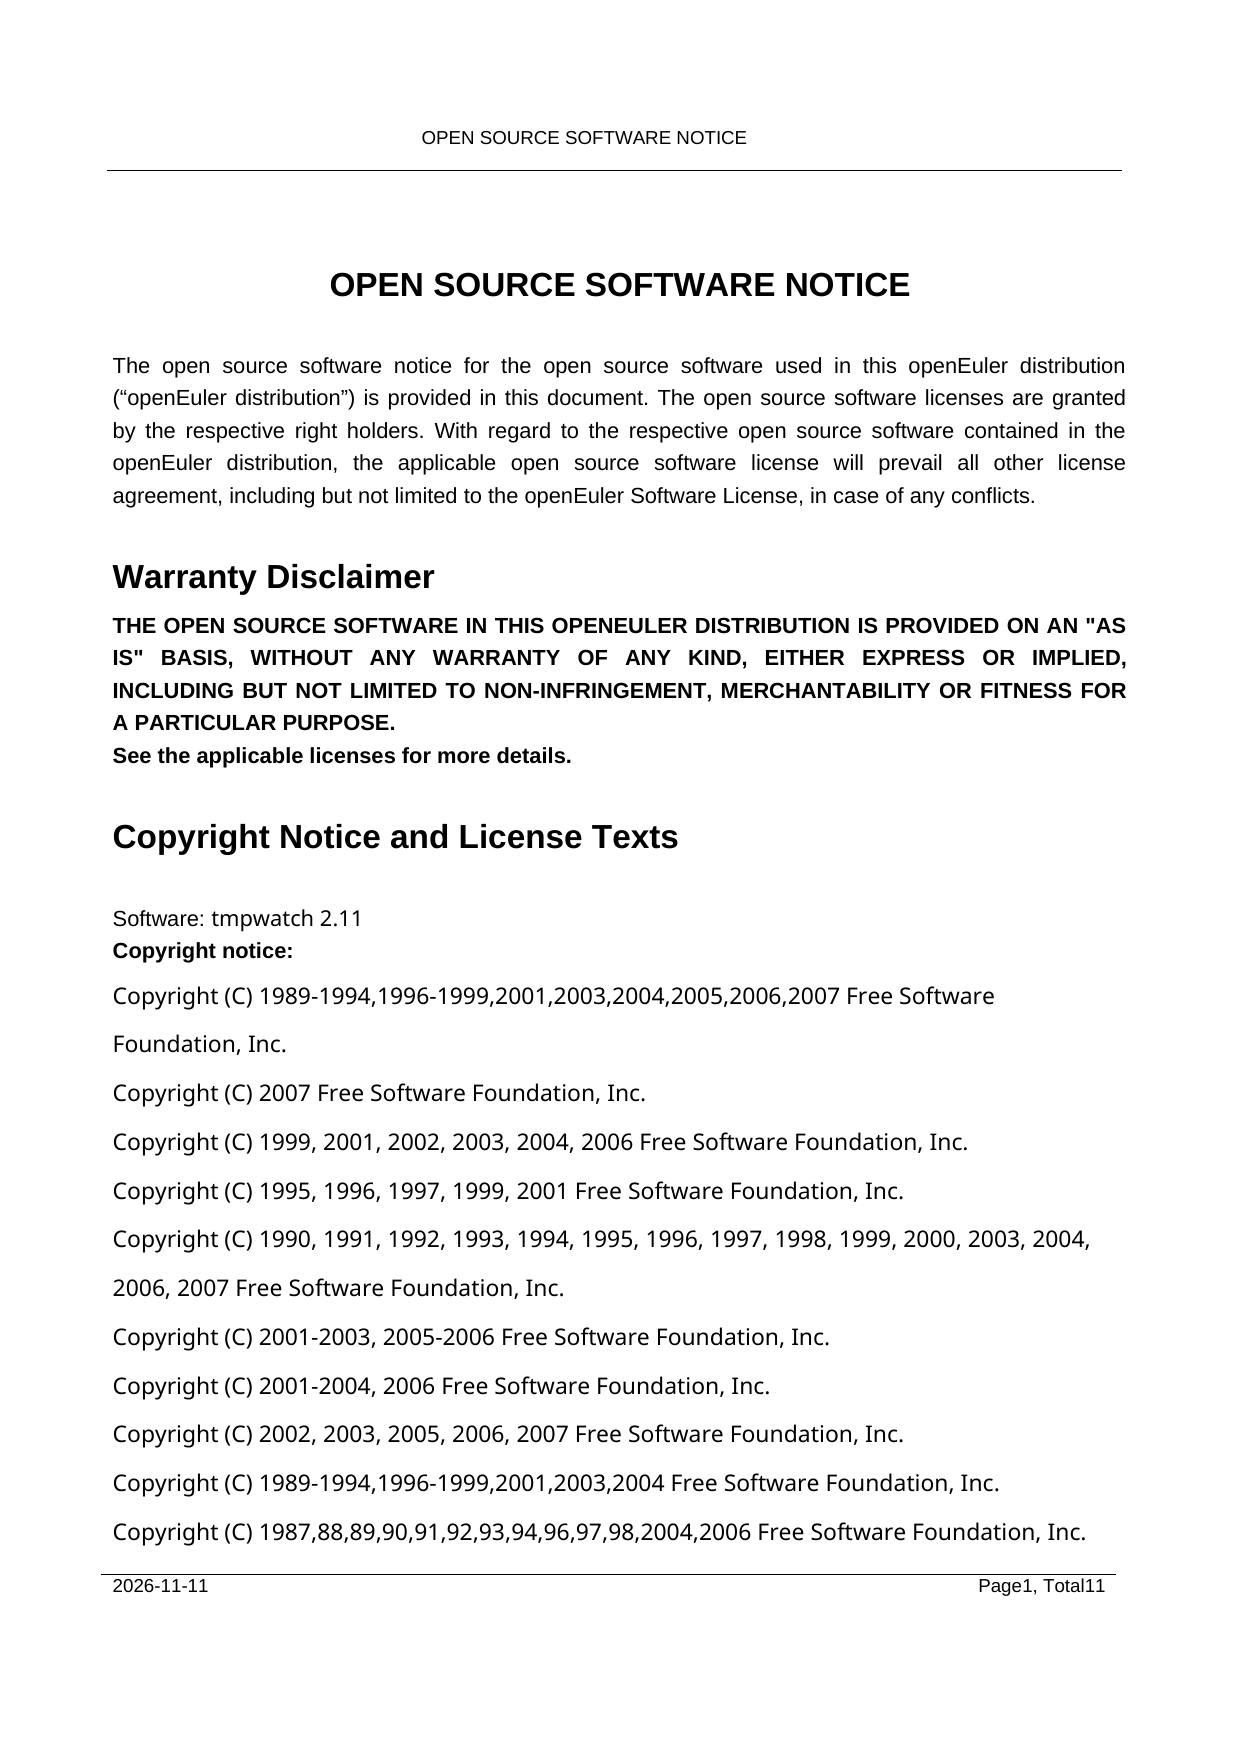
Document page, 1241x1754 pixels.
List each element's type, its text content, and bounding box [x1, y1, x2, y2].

text Copyright Notice and License Texts [112, 804, 1128, 869]
text OPEN SOURCE SOFTWARE NOTICE [112, 251, 1128, 316]
text Copyright notice: [112, 934, 1128, 966]
text The open source software notice for the open source software used in this openEuler distribution (“openEuler distribution”) is provided in this document. The open source software licenses are granted by the respective right holders. With regard to the respective open source software contained in the openEuler distribution, the applicable open source software license will prevail all other license agreement, including but not limited to the openEuler Software License, in case of any conflicts. [112, 349, 1128, 511]
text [112, 979, 1128, 1548]
text THE OPEN SOURCE SOFTWARE IN THIS OPENEULER DISTRIBUTION IS PROVIDED ON AN "AS IS" BASIS, WITHOUT ANY WARRANTY OF ANY KIND, EITHER EXPRESS OR IMPLIED, INCLUDING BUT NOT LIMITED TO NON-INFRINGEMENT, MERCHANTABILITY OR FITNESS FOR A PARTICULAR PURPOSE. See the applicable licenses for more details. [112, 609, 1128, 771]
text Software: tmpwatch 2.11 [112, 901, 1128, 934]
text Warranty Disclaimer [112, 544, 1128, 609]
